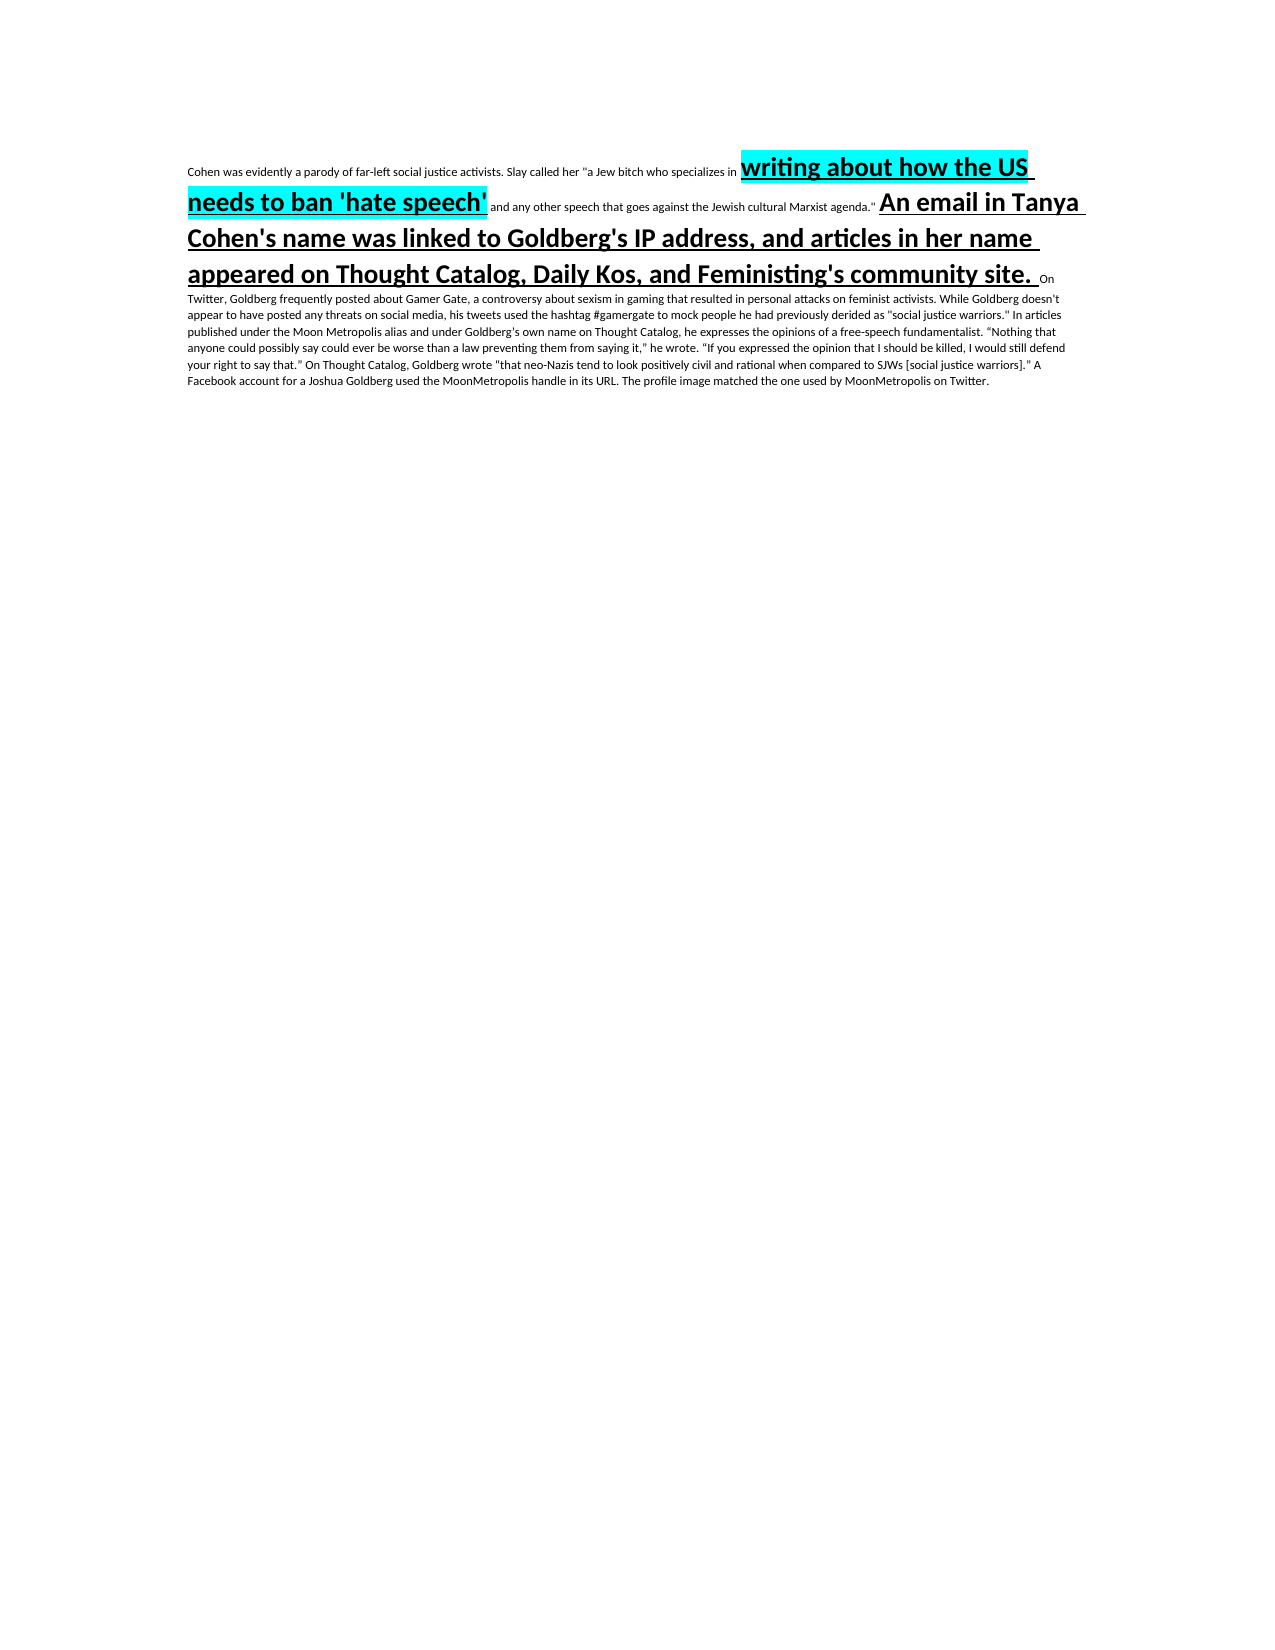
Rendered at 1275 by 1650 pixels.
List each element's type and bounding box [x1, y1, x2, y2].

text [187, 150, 1087, 389]
